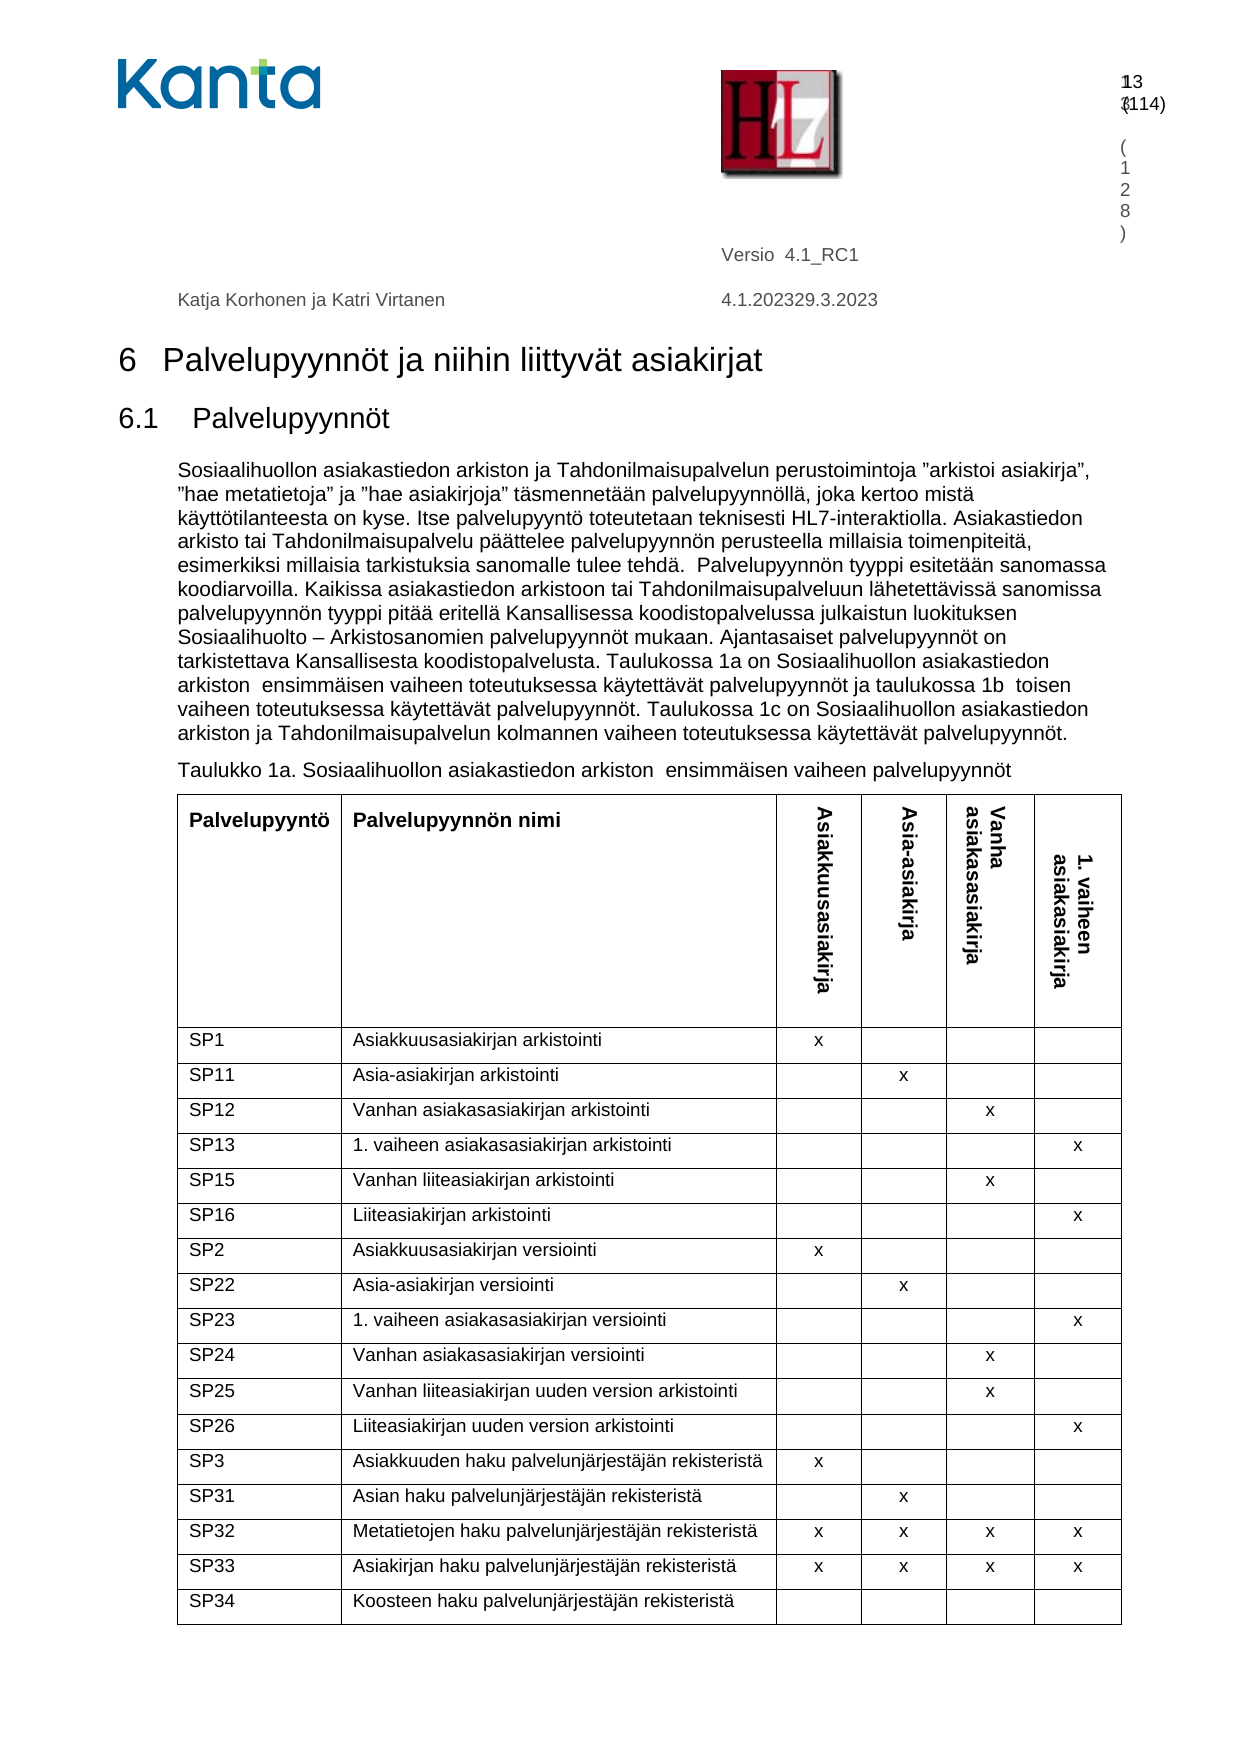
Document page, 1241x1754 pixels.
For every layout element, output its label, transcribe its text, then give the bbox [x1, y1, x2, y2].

table_cell x [1035, 1309, 1121, 1343]
table_cell x [1035, 1134, 1121, 1168]
table_cell [947, 1590, 1034, 1624]
table_cell x [862, 1064, 946, 1097]
table_cell SP1 [178, 1028, 341, 1062]
picture [721, 70, 844, 179]
table_cell SP33 [178, 1555, 341, 1589]
picture [118, 59, 321, 109]
table_cell [862, 1204, 946, 1238]
table_cell x [777, 1450, 861, 1484]
table_cell x [947, 1520, 1034, 1554]
table_cell x [1035, 1204, 1121, 1238]
table_header Vanha asiakasasiakirja [947, 795, 1034, 1027]
table_cell SP26 [178, 1415, 341, 1448]
table_cell [1035, 1064, 1121, 1097]
table_cell x [1035, 1520, 1121, 1554]
table_header 1. vaiheen asiakasiakirja [1035, 795, 1121, 1027]
table_cell [1035, 1239, 1121, 1273]
table_cell x [947, 1379, 1034, 1413]
table_cell x [947, 1555, 1034, 1589]
table_cell Liiteasiakirjan arkistointi [342, 1204, 776, 1238]
table_cell [947, 1134, 1034, 1168]
table_cell x [862, 1485, 946, 1519]
subtitle Palvelupyynnöt [118, 401, 1122, 434]
table_cell [947, 1064, 1034, 1097]
table_cell x [777, 1520, 861, 1554]
table_cell [777, 1344, 861, 1378]
table_header Asiakkuusasiakirja [777, 795, 861, 1027]
table_cell SP12 [178, 1099, 341, 1133]
table_cell x [862, 1520, 946, 1554]
table_cell [777, 1064, 861, 1097]
table_cell [862, 1239, 946, 1273]
table_cell [947, 1028, 1034, 1062]
table_cell [777, 1379, 861, 1413]
table_cell Asiakkuusasiakirjan versiointi [342, 1239, 776, 1273]
table_cell [947, 1485, 1034, 1519]
table_cell [777, 1169, 861, 1203]
text Taulukko 1a. Sosiaalihuollon asiakastiedon arkiston ensimmäisen vaiheen palvelupyynnöt [177, 757, 1122, 781]
table_cell 1. vaiheen asiakasasiakirjan versiointi [342, 1309, 776, 1343]
table_cell [947, 1450, 1034, 1484]
table_cell x [777, 1239, 861, 1273]
table_cell [1035, 1344, 1121, 1378]
table_cell x [947, 1344, 1034, 1378]
subtitle Palvelupyynnöt ja niihin liittyvät asiakirjat [118, 339, 1122, 378]
table_cell Asiakkuusasiakirjan arkistointi [342, 1028, 776, 1062]
table_cell SP31 [178, 1485, 341, 1519]
table_cell SP2 [178, 1239, 341, 1273]
table_cell x [777, 1555, 861, 1589]
table_cell Vanhan liiteasiakirjan arkistointi [342, 1169, 776, 1203]
table_cell Asia-asiakirjan arkistointi [342, 1064, 776, 1097]
table_cell [947, 1204, 1034, 1238]
table_cell SP11 [178, 1064, 341, 1097]
table_cell SP13 [178, 1134, 341, 1168]
table_cell Asiakirjan haku palvelunjärjestäjän rekisteristä [342, 1555, 776, 1589]
table_cell [862, 1099, 946, 1133]
table_cell SP34 [178, 1590, 341, 1624]
table_cell [862, 1169, 946, 1203]
table_cell [947, 1239, 1034, 1273]
table_cell [777, 1134, 861, 1168]
table_cell [1035, 1274, 1121, 1308]
table_cell [777, 1274, 861, 1308]
table_cell SP15 [178, 1169, 341, 1203]
table_cell Asia-asiakirjan versiointi [342, 1274, 776, 1308]
table_cell x [947, 1099, 1034, 1133]
table_cell Asiakkuuden haku palvelunjärjestäjän rekisteristä [342, 1450, 776, 1484]
table_cell [947, 1309, 1034, 1343]
table_header Palvelupyyntö [178, 795, 341, 1027]
table_cell [1035, 1028, 1121, 1062]
table_cell [947, 1415, 1034, 1448]
table_cell [777, 1415, 861, 1448]
table_cell [1035, 1099, 1121, 1133]
text Sosiaalihuollon asiakastiedon arkiston ja Tahdonilmaisupalvelun perustoimintoja ”arkistoi asiakirja”, ”hae metatietoja” ja ”hae asiakirjoja” täsmennetään palvelupyynnöllä, joka kertoo mistä käyttötilanteesta on kyse. Itse palvelupyyntö toteutetaan teknisesti HL7-interaktiolla. Asiakastiedon arkisto tai Tahdonilmaisupalvelu päättelee palvelupyynnön perusteella millaisia toimenpiteitä, esimerkiksi millaisia tarkistuksia sanomalle tulee tehdä. Palvelupyynnön tyyppi esitetään sanomassa koodiarvoilla. Kaikissa asiakastiedon arkistoon tai Tahdonilmaisupalveluun lähetettävissä sanomissa palvelupyynnön tyyppi pitää eritellä Kansallisessa koodistopalvelussa julkaistun luokituksen Sosiaalihuolto – Arkistosanomien palvelupyynnöt mukaan. Ajantasaiset palvelupyynnöt on tarkistettava Kansallisesta koodistopalvelusta. Taulukossa 1a on Sosiaalihuollon asiakastiedon arkiston ensimmäisen vaiheen toteutuksessa käytettävät palvelupyynnöt ja taulukossa 1b toisen vaiheen toteutuksessa käytettävät palvelupyynnöt. Taulukossa 1c on Sosiaalihuollon asiakastiedon arkiston ja Tahdonilmaisupalvelun kolmannen vaiheen toteutuksessa käytettävät palvelupyynnöt. [177, 457, 1122, 745]
table_cell Vanhan asiakasasiakirjan versiointi [342, 1344, 776, 1378]
table_cell [862, 1344, 946, 1378]
table_cell x [1035, 1555, 1121, 1589]
table_cell [1035, 1485, 1121, 1519]
table_header Palvelupyynnön nimi [342, 795, 776, 1027]
table_cell x [947, 1169, 1034, 1203]
table_cell x [862, 1555, 946, 1589]
table_cell Liiteasiakirjan uuden version arkistointi [342, 1415, 776, 1448]
table_cell SP32 [178, 1520, 341, 1554]
table_cell [1035, 1450, 1121, 1484]
table_cell [862, 1415, 946, 1448]
table_cell x [777, 1028, 861, 1062]
table_cell [862, 1379, 946, 1413]
table_cell [862, 1134, 946, 1168]
table_cell x [862, 1274, 946, 1308]
table_cell Vanhan asiakasasiakirjan arkistointi [342, 1099, 776, 1133]
table_cell [862, 1028, 946, 1062]
table_cell SP23 [178, 1309, 341, 1343]
table_cell [777, 1309, 861, 1343]
table_cell [862, 1590, 946, 1624]
table_cell Asian haku palvelunjärjestäjän rekisteristä [342, 1485, 776, 1519]
table_cell Metatietojen haku palvelunjärjestäjän rekisteristä [342, 1520, 776, 1554]
table_cell 1. vaiheen asiakasasiakirjan arkistointi [342, 1134, 776, 1168]
table_cell [777, 1204, 861, 1238]
table_cell Koosteen haku palvelunjärjestäjän rekisteristä [342, 1590, 776, 1624]
table_cell x [1035, 1415, 1121, 1448]
table_cell [1035, 1169, 1121, 1203]
table_cell [862, 1450, 946, 1484]
table_cell [862, 1309, 946, 1343]
table_cell [777, 1590, 861, 1624]
table_cell SP25 [178, 1379, 341, 1413]
table_cell [777, 1485, 861, 1519]
table_cell [777, 1099, 861, 1133]
table_cell SP3 [178, 1450, 341, 1484]
table_cell SP24 [178, 1344, 341, 1378]
table_cell [1035, 1379, 1121, 1413]
table_cell SP16 [178, 1204, 341, 1238]
table_cell [1035, 1590, 1121, 1624]
table_cell SP22 [178, 1274, 341, 1308]
table_cell Vanhan liiteasiakirjan uuden version arkistointi [342, 1379, 776, 1413]
table_header Asia-asiakirja [862, 795, 946, 1027]
table_cell [947, 1274, 1034, 1308]
